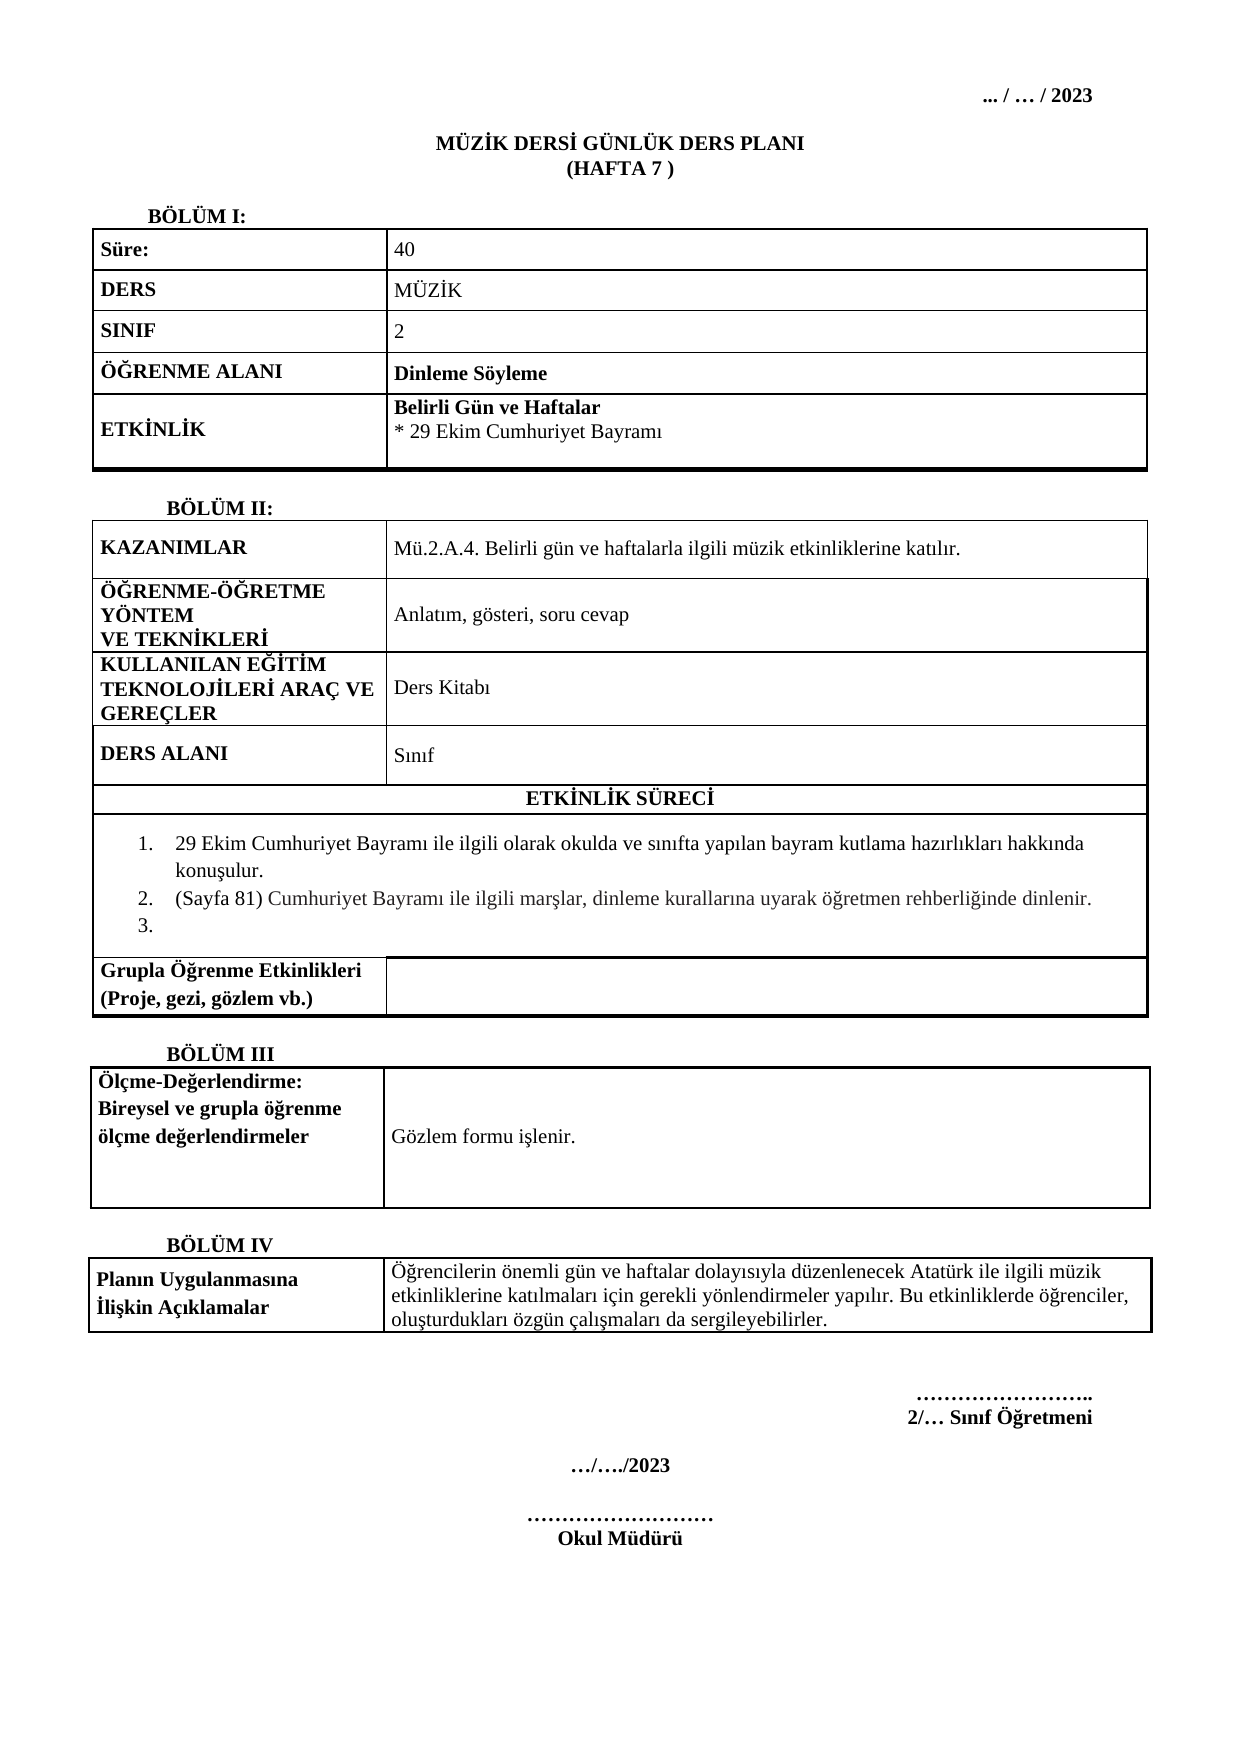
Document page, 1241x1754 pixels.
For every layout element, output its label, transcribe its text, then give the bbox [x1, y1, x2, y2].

table_cell Sınıf [387, 726, 1146, 784]
table_header Gözlem formu işlenir. [385, 1069, 1149, 1207]
table_cell ETKİNLİK [94, 395, 386, 467]
table_cell [387, 959, 1146, 1014]
table_header Planın Uygulanmasına İlişkin Açıklamalar [90, 1259, 383, 1331]
text MÜZİK DERSİ GÜNLÜK DERS PLANI [148, 131, 1093, 155]
table_cell Anlatım, gösteri, soru cevap [387, 579, 1146, 651]
table_header KAZANIMLAR [93, 521, 386, 578]
subtitle BÖLÜM III [148, 1042, 1093, 1066]
table_cell Dinleme Söyleme [388, 353, 1146, 393]
text BÖLÜM II: [148, 496, 1093, 519]
text BÖLÜM I: [148, 203, 1093, 228]
table_cell 2 [388, 311, 1146, 352]
text …/…./2023 [148, 1453, 1093, 1477]
table_cell ETKİNLİK SÜRECİ [94, 786, 1146, 813]
table_header Ölçme-Değerlendirme: Bireysel ve grupla öğrenme ölçme değerlendirmeler [92, 1069, 383, 1207]
subtitle BÖLÜM IV [148, 1233, 1093, 1257]
table_cell SINIF [94, 311, 386, 352]
table_cell MÜZİK [388, 271, 1146, 310]
table_header 40 [388, 230, 1146, 269]
table_cell KULLANILAN EĞİTİM TEKNOLOJİLERİ ARAÇ VE GEREÇLER [93, 653, 386, 724]
table_cell DERS [94, 271, 386, 310]
table_header Mü.2.A.4. Belirli gün ve haftalarla ilgili müzik etkinliklerine katılır. [387, 521, 1147, 578]
text (HAFTA 7 ) [148, 155, 1093, 179]
text 2/… Sınıf Öğretmeni [148, 1405, 1093, 1429]
text …………………….. [148, 1381, 1093, 1405]
table_cell 29 Ekim Cumhuriyet Bayramı ile ilgili olarak okulda ve sınıfta yapılan bayram kutlama hazırlıkları hakkında konuşulur. (Sayfa 81) Cumhuriyet Bayramı ile ilgili marşlar, dinleme kurallarına uyarak öğretmen rehberliğinde dinlenir. [94, 815, 1146, 956]
table_cell Ders Kitabı [387, 653, 1146, 724]
table_cell Belirli Gün ve Haftalar * 29 Ekim Cumhuriyet Bayramı [388, 395, 1146, 467]
table_header Süre: [94, 230, 386, 269]
table_cell Grupla Öğrenme Etkinlikleri (Proje, gezi, gözlem vb.) [94, 958, 386, 1014]
table_cell ÖĞRENME-ÖĞRETME YÖNTEM VE TEKNİKLERİ [93, 579, 386, 651]
table_cell DERS ALANI [94, 726, 386, 784]
text ……………………… [148, 1502, 1093, 1526]
table_cell ÖĞRENME ALANI [94, 353, 386, 393]
table_header Öğrencilerin önemli gün ve haftalar dolayısıyla düzenlenecek Atatürk ile ilgili müzik etkinliklerine katılmaları için gerekli yönlendirmeler yapılır. Bu etkinliklerde öğrenciler, oluşturdukları özgün çalışmaları da sergileyebilirler. [385, 1259, 1150, 1331]
text Okul Müdürü [148, 1526, 1093, 1550]
text ... / … / 2023 [148, 83, 1093, 107]
